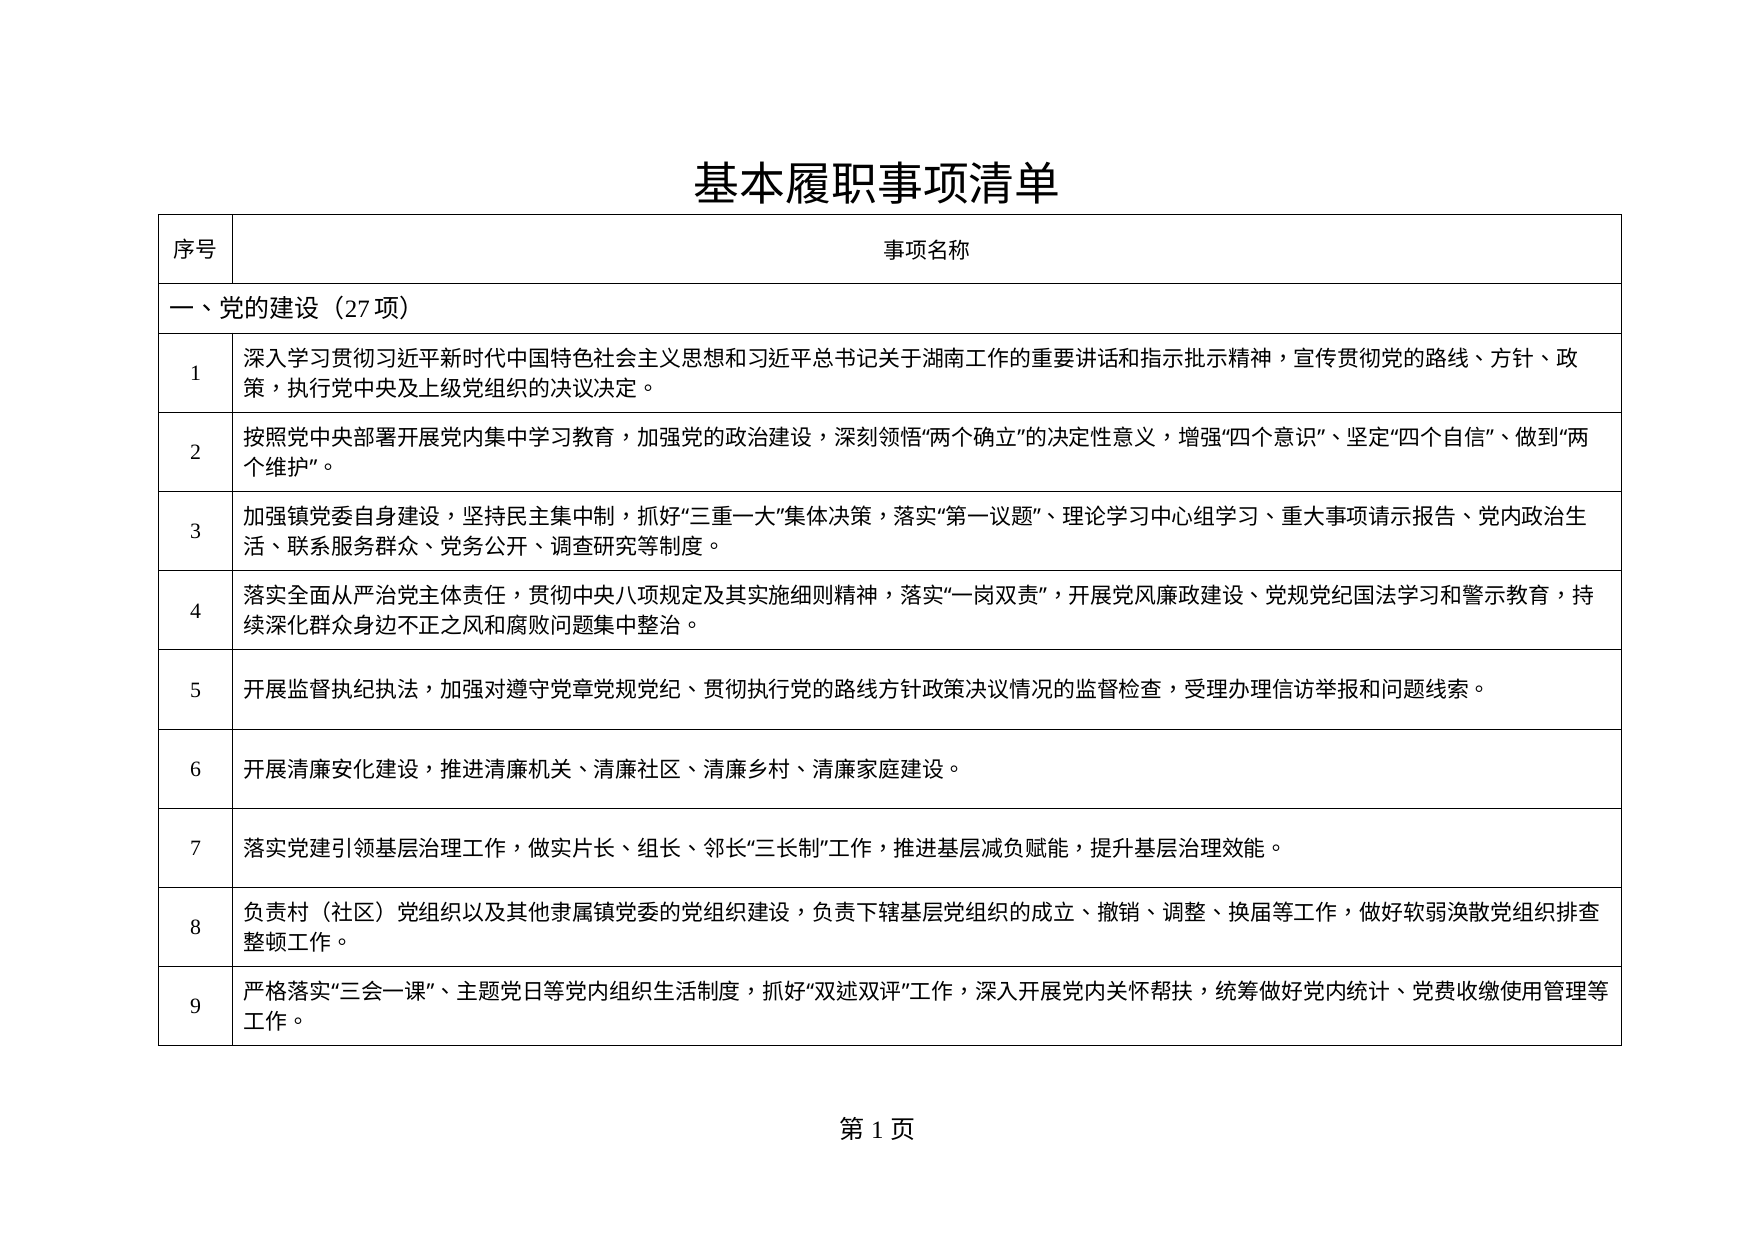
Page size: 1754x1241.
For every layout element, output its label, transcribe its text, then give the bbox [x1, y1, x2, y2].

table_header 事项名称 [233, 215, 1621, 283]
table_cell 3 [159, 492, 232, 570]
table_cell 1 [159, 334, 232, 412]
table_cell 4 [159, 571, 232, 649]
table_cell 严格落实“三会一课”、主题党日等党内组织生活制度，抓好“双述双评”工作，深入开展党内关怀帮扶，统筹做好党内统计、党费收缴使用管理等工作。 [233, 967, 1621, 1045]
table_cell 8 [159, 888, 232, 966]
table_cell 6 [159, 730, 232, 808]
table_cell 2 [159, 413, 232, 491]
table_cell 开展清廉安化建设，推进清廉机关、清廉社区、清廉乡村、清廉家庭建设。 [233, 730, 1621, 808]
table_header 序号 [159, 215, 232, 283]
table_cell 9 [159, 967, 232, 1045]
table_cell 7 [159, 809, 232, 887]
table_cell 开展监督执纪执法，加强对遵守党章党规党纪、贯彻执行党的路线方针政策决议情况的监督检查，受理办理信访举报和问题线索。 [233, 650, 1621, 728]
table_cell 落实党建引领基层治理工作，做实片长、组长、邻长“三长制”工作，推进基层减负赋能，提升基层治理效能。 [233, 809, 1621, 887]
subtitle 基本履职事项清单 [148, 148, 1606, 214]
table_cell 一、党的建设（27项） [159, 284, 1621, 333]
table_cell 按照党中央部署开展党内集中学习教育，加强党的政治建设，深刻领悟“两个确立”的决定性意义，增强“四个意识”、坚定“四个自信”、做到“两个维护”。 [233, 413, 1621, 491]
table_cell 加强镇党委自身建设，坚持民主集中制，抓好“三重一大”集体决策，落实“第一议题”、理论学习中心组学习、重大事项请示报告、党内政治生活、联系服务群众、党务公开、调查研究等制度。 [233, 492, 1621, 570]
table_cell 5 [159, 650, 232, 728]
table_cell 负责村（社区）党组织以及其他隶属镇党委的党组织建设，负责下辖基层党组织的成立、撤销、调整、换届等工作，做好软弱涣散党组织排查整顿工作。 [233, 888, 1621, 966]
table_cell 深入学习贯彻习近平新时代中国特色社会主义思想和习近平总书记关于湖南工作的重要讲话和指示批示精神，宣传贯彻党的路线、方针、政策，执行党中央及上级党组织的决议决定。 [233, 334, 1621, 412]
table_cell 落实全面从严治党主体责任，贯彻中央八项规定及其实施细则精神，落实“一岗双责”，开展党风廉政建设、党规党纪国法学习和警示教育，持续深化群众身边不正之风和腐败问题集中整治。 [233, 571, 1621, 649]
